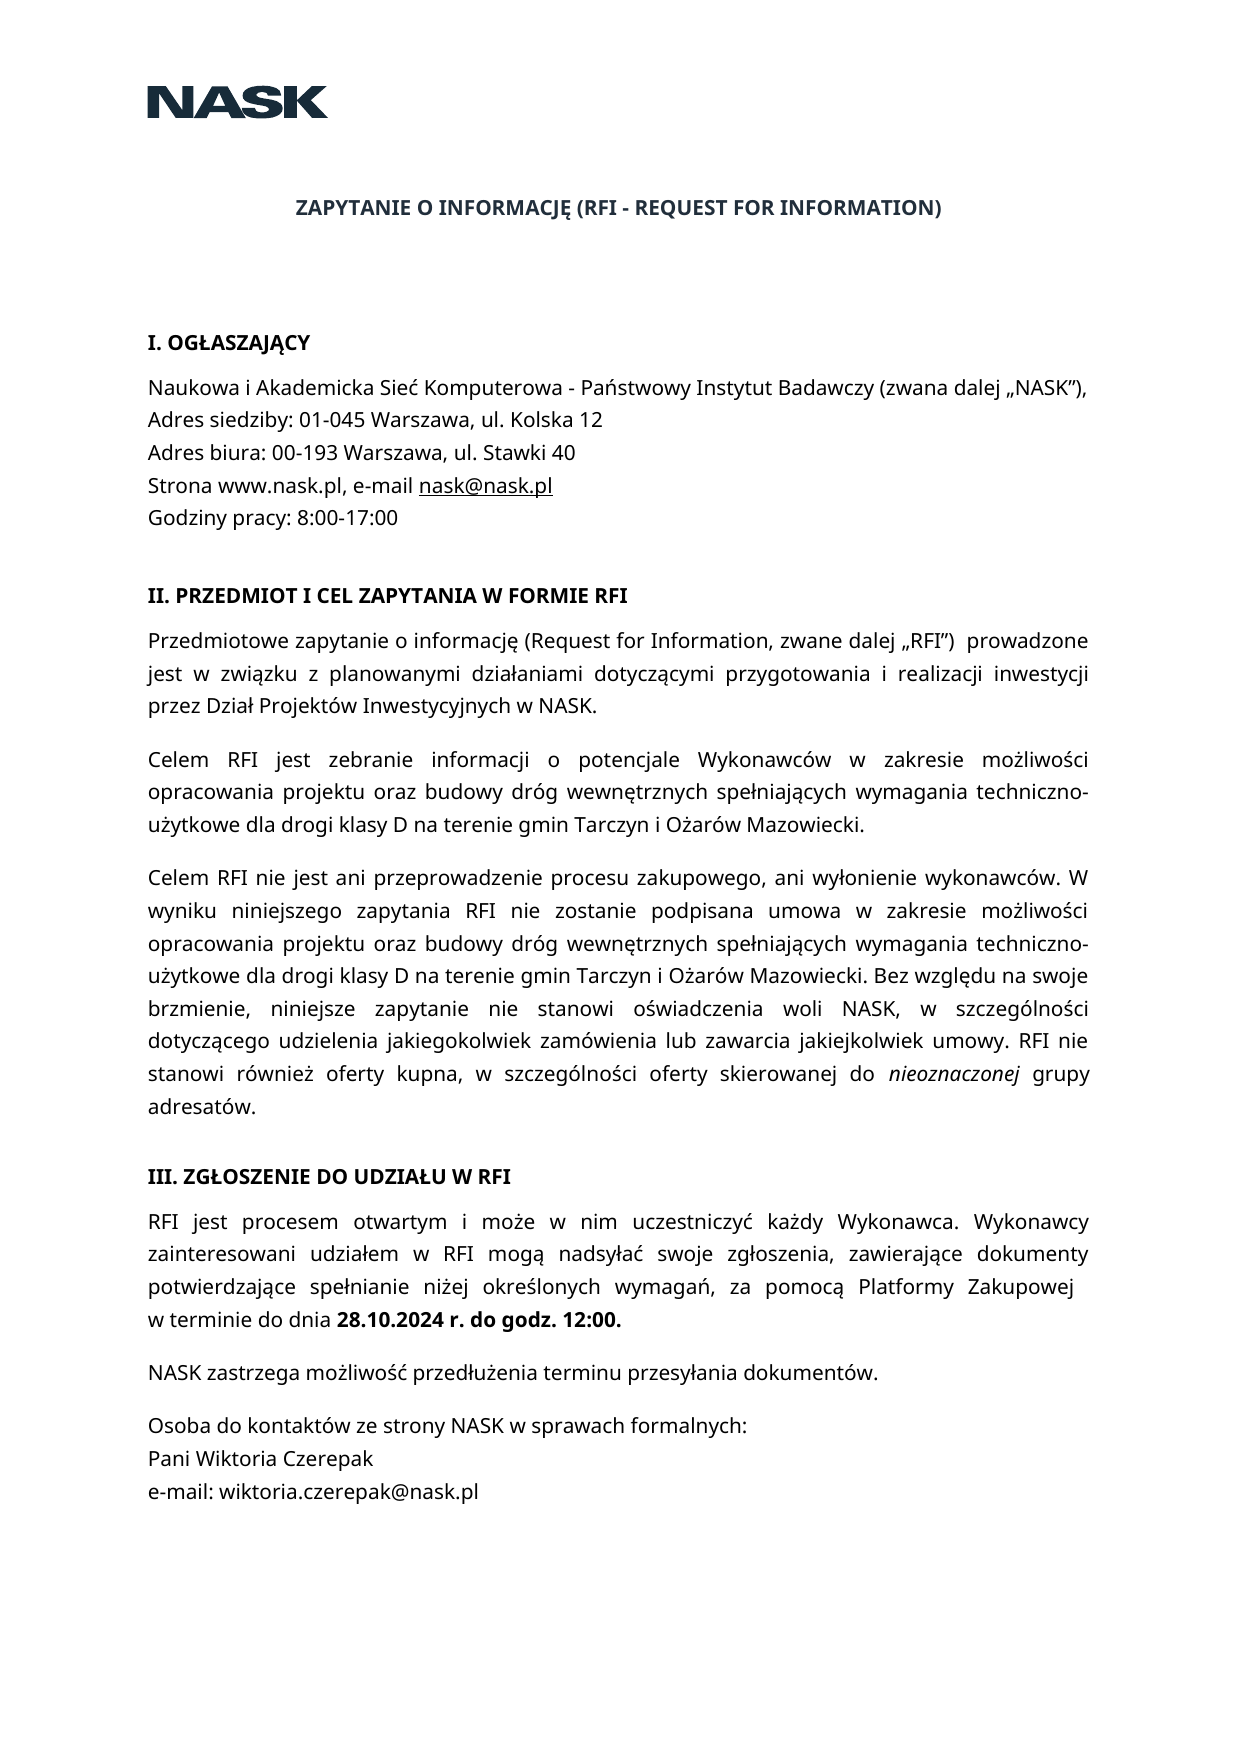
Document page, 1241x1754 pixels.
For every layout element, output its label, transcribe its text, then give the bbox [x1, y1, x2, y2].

text Przedmiotowe zapytanie o informację (Request for Information, zwane dalej „RFI”) prowadzone jest w związku z planowanymi działaniami dotyczącymi przygotowania i realizacji inwestycji przez Dział Projektów Inwestycyjnych w NASK. [148, 626, 1090, 720]
text e-mail: wiktoria.czerepak@nask.pl [148, 1477, 1090, 1505]
text Adres biura: 00-193 Warszawa, ul. Stawki 40 [148, 438, 1090, 467]
text Celem RFI jest zebranie informacji o potencjale Wykonawców w zakresie możliwości opracowania projektu oraz budowy dróg wewnętrznych spełniających wymagania techniczno-użytkowe dla drogi klasy D na terenie gmin Tarczyn i Ożarów Mazowiecki. [148, 745, 1090, 838]
text Strona www.nask.pl, e-mail nask@nask.pl [148, 471, 1090, 499]
text Adres siedziby: 01-045 Warszawa, ul. Kolska 12 [148, 406, 1090, 434]
text Naukowa i Akademicka Sieć Komputerowa - Państwowy Instytut Badawczy (zwana dalej „NASK”), [148, 373, 1090, 401]
text III. ZGŁOSZENIE DO UDZIAŁU W RFI [148, 1162, 1090, 1190]
text ZAPYTANIE O INFORMACJĘ (RFI - REQUEST FOR INFORMATION) [148, 193, 1090, 221]
text Celem RFI nie jest ani przeprowadzenie procesu zakupowego, ani wyłonienie wykonawców. W wyniku niniejszego zapytania RFI nie zostanie podpisana umowa w zakresie możliwości opracowania projektu oraz budowy dróg wewnętrznych spełniających wymagania techniczno-użytkowe dla drogi klasy D na terenie gmin Tarczyn i Ożarów Mazowiecki. Bez względu na swoje brzmienie, niniejsze zapytanie nie stanowi oświadczenia woli NASK, w szczególności dotyczącego udzielenia jakiegokolwiek zamówienia lub zawarcia jakiejkolwiek umowy. RFI nie stanowi również oferty kupna, w szczególności oferty skierowanej do nieoznaczonej grupy adresatów. [148, 863, 1090, 1120]
text NASK zastrzega możliwość przedłużenia terminu przesyłania dokumentów. [148, 1358, 1090, 1387]
text Osoba do kontaktów ze strony NASK w sprawach formalnych: [148, 1412, 1093, 1440]
text Pani Wiktoria Czerepak [148, 1444, 1090, 1473]
text RFI jest procesem otwartym i może w nim uczestniczyć każdy Wykonawca. Wykonawcy zainteresowani udziałem w RFI mogą nadsyłać swoje zgłoszenia, zawierające dokumenty potwierdzające spełnianie niżej określonych wymagań, za pomocą Platformy Zakupowej w terminie do dnia 28.10.2024 r. do godz. 12:00. [148, 1207, 1090, 1333]
text II. PRZEDMIOT I CEL ZAPYTANIA W FORMIE RFI [148, 581, 1090, 609]
text Godziny pracy: 8:00-17:00 [148, 503, 1090, 532]
text I. OGŁASZAJĄCY [148, 328, 1090, 356]
